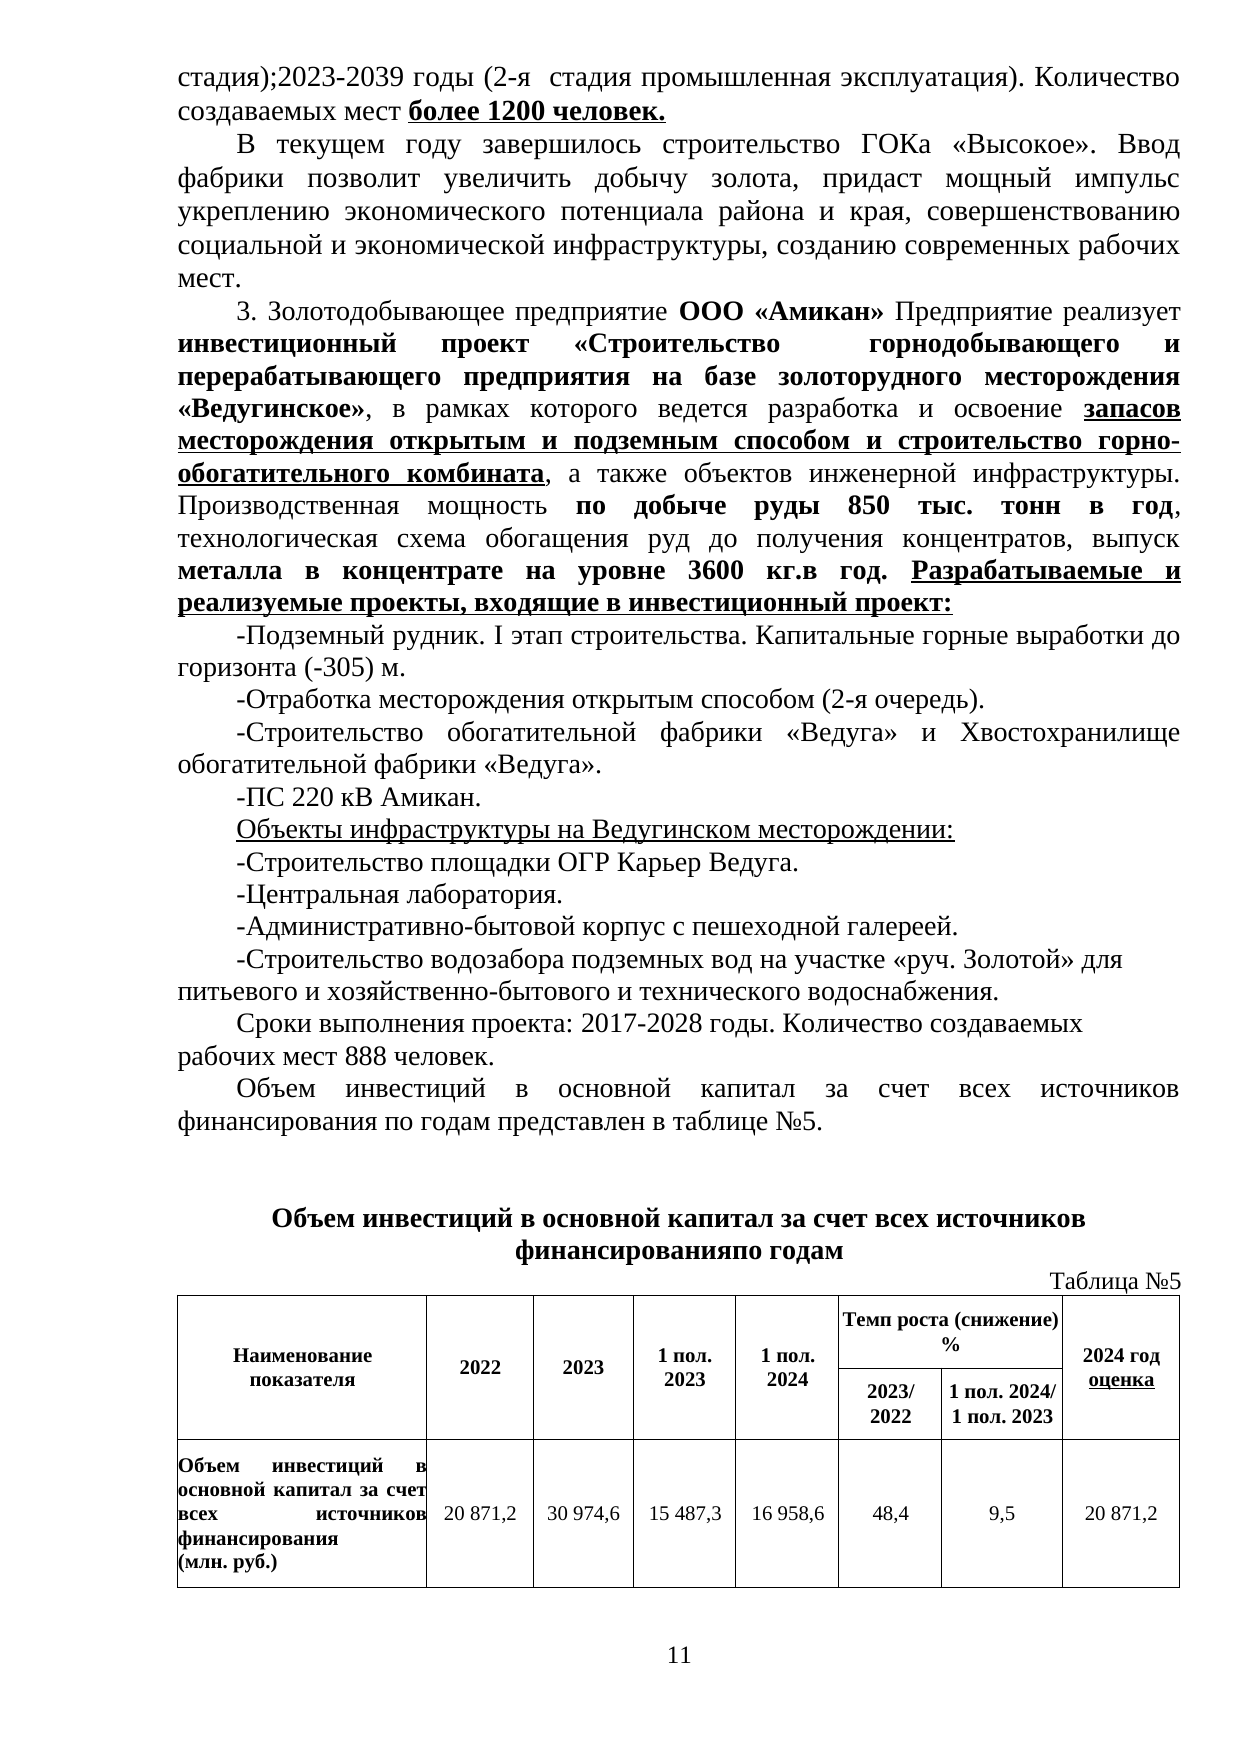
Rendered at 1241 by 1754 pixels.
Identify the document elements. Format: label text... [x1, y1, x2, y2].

text Объем инвестиций в основной капитал за счет всех источников финансирования по годам представлен в таблице №5. [177, 1071, 1181, 1136]
text Объем инвестиций в основной капитал за счет всех источников финансированияпо годам [177, 1201, 1181, 1266]
table_cell Объем инвестиций в основной капитал за счет всех источников финансирования (млн. руб.) [178, 1440, 426, 1587]
table_header 2023 [534, 1296, 633, 1439]
table_header 2022 [427, 1296, 533, 1439]
text В текущем году завершилось строительство ГОКа «Высокое». Ввод фабрики позволит увеличить добычу золота, придаст мощный импульс укреплению экономического потенциала района и края, совершенствованию социальной и экономической инфраструктуры, созданию современных рабочих мест. [177, 126, 1181, 294]
table_cell 20 871,2 [427, 1440, 533, 1587]
list Сроки выполнения проекта: 2017-2028 годы. Количество создаваемых рабочих мест 888 человек. [177, 1007, 1181, 1071]
list 3. Золотодобывающее предприятие ООО «Амикан» Предприятие реализует инвестиционный проект «Строительство горнодобывающего и перерабатывающего предприятия на базе золоторудного месторождения «Ведугинское», в рамках которого ведется разработка и освоение запасов месторождения открытым и подземным способом и строительство горно-обогатительного комбината, а также объектов инженерной инфраструктуры. Производственная мощность по добыче руды 850 тыс. тонн в год, технологическая схема обогащения руд до получения концентратов, выпуск металла в концентрате на уровне 3600 кг.в год. Разрабатываемые и реализуемые проекты, входящие в инвестиционный проект: [177, 294, 1181, 452]
text -Строительство обогатительной фабрики «Ведуга» и Хвостохранилище обогатительной фабрики «Ведуга». [177, 715, 1181, 780]
table_cell 16 958,6 [736, 1440, 838, 1587]
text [177, 59, 1181, 126]
table_header Темп роста (снижение) % [839, 1296, 1062, 1367]
table_cell 2023/ 2022 [839, 1369, 941, 1439]
table_cell 20 871,2 [1063, 1440, 1179, 1587]
text -ПС 220 кВ Амикан. [177, 780, 1181, 812]
text -Подземный рудник. I этап строительства. Капитальные горные выработки до горизонта (-305) м. [177, 618, 1181, 683]
text -Отработка месторождения открытым способом (2-я очередь). [177, 683, 1181, 715]
table_cell 15 487,3 [634, 1440, 735, 1587]
table_cell 48,4 [839, 1440, 941, 1587]
table_cell 9,5 [942, 1440, 1062, 1587]
text Таблица №5 [177, 1266, 1181, 1294]
table_cell 1 пол. 2024/ 1 пол. 2023 [942, 1369, 1062, 1439]
text -Строительство водозабора подземных вод на участке «руч. Золотой» для питьевого и хозяйственно-бытового и технического водоснабжения. [177, 942, 1181, 1007]
text -Строительство площадки ОГР Карьер Ведуга. [177, 844, 1181, 877]
table_header 2024 год оценка [1063, 1296, 1179, 1439]
table_header 1 пол. 2023 [634, 1296, 735, 1439]
text Объекты инфраструктуры на Ведугинском месторождении: [177, 812, 1181, 844]
list 3. Золотодобывающее предприятие ООО «Амикан» Предприятие реализует инвестиционный проект «Строительство горнодобывающего и перерабатывающего предприятия на базе золоторудного месторождения «Ведугинское», в рамках которого ведется разработка и освоение запасов месторождения открытым и подземным способом и строительство горно-обогатительного комбината, а также объектов инженерной инфраструктуры. Производственная мощность по добыче руды 850 тыс. тонн в год, технологическая схема обогащения руд до получения концентратов, выпуск металла в концентрате на уровне 3600 кг.в год. Разрабатываемые и реализуемые проекты, входящие в инвестиционный проект: [177, 453, 1181, 618]
table_header Наименование показателя [178, 1296, 426, 1439]
table_header 1 пол. 2024 [736, 1296, 838, 1439]
table_cell 30 974,6 [534, 1440, 633, 1587]
text -Административно-бытовой корпус с пешеходной галереей. [177, 909, 1181, 942]
text -Центральная лаборатория. [177, 877, 1181, 909]
